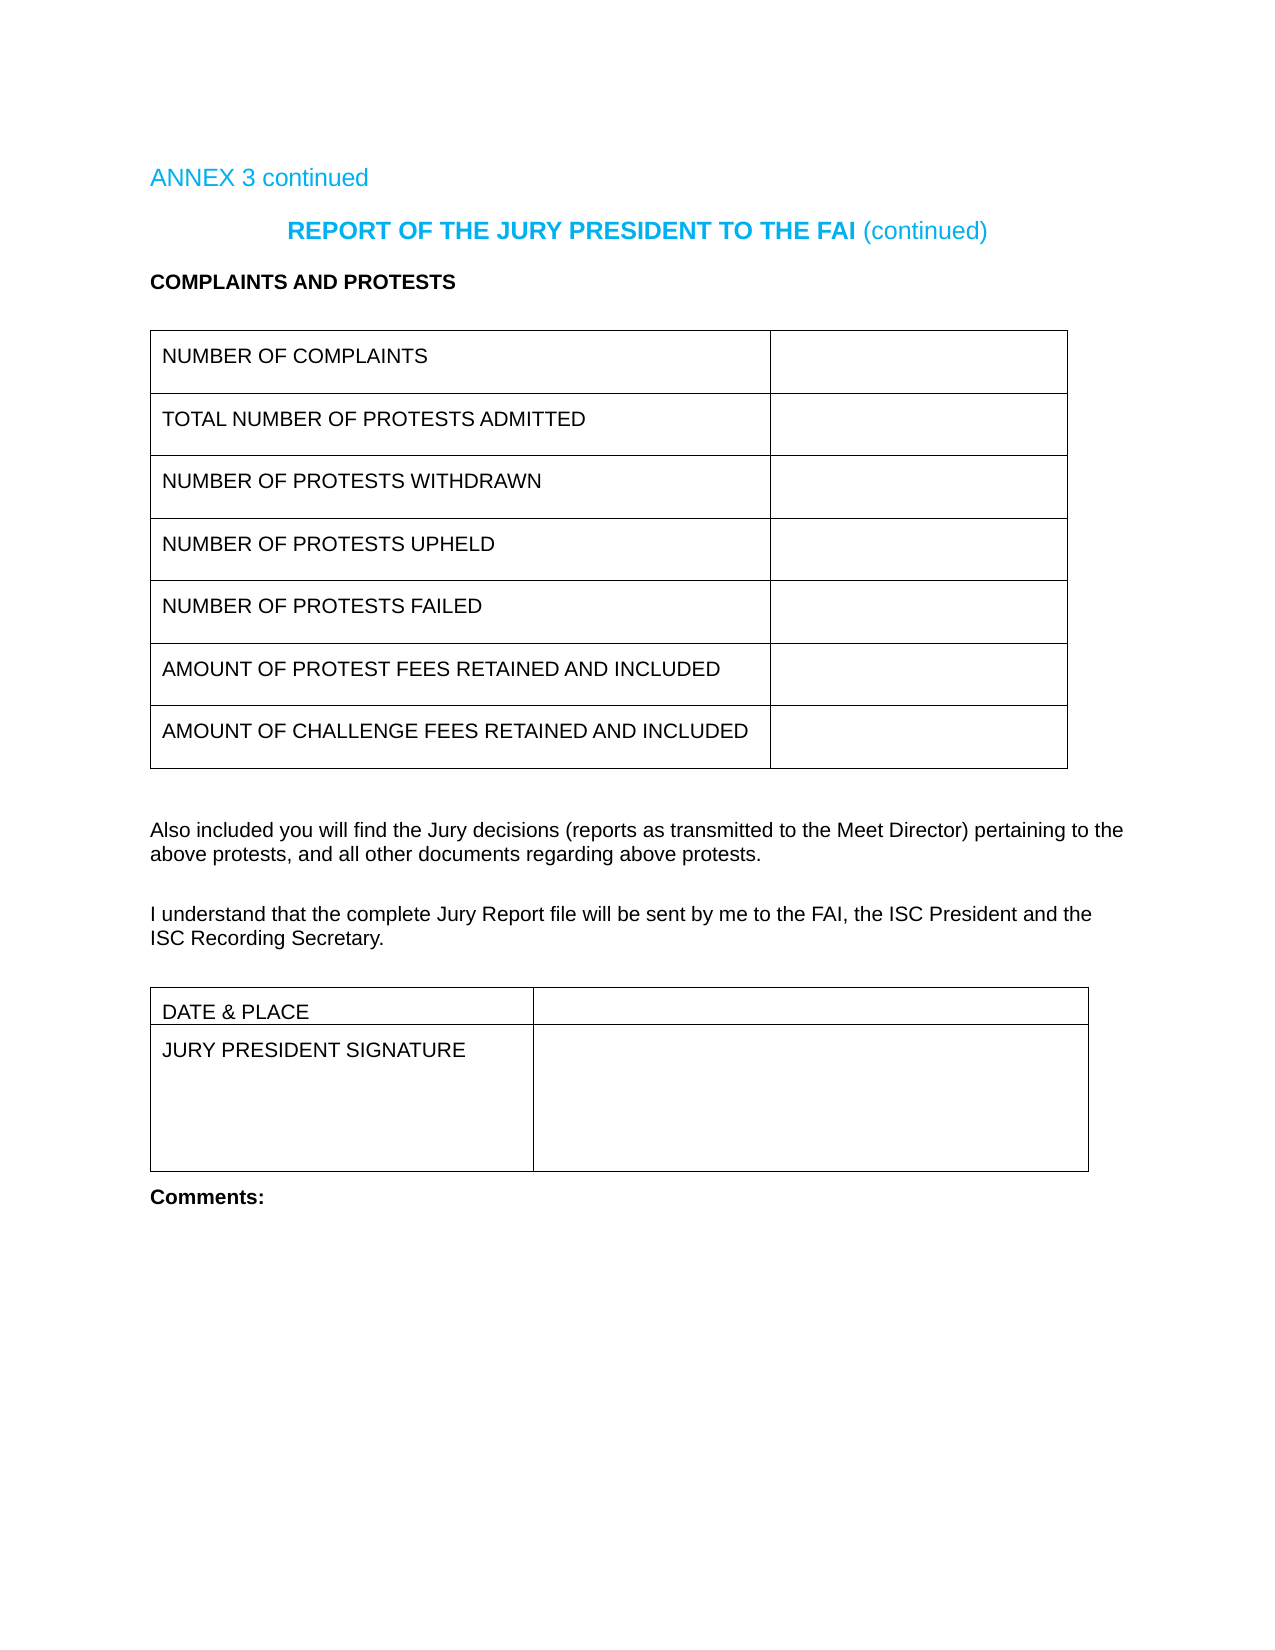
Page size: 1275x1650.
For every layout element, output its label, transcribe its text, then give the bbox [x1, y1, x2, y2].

text ANNEX 3 continued [150, 162, 1125, 191]
table_cell [771, 644, 1067, 705]
text REPORT OF THE JURY PRESIDENT TO THE FAI (continued) [150, 216, 1125, 245]
table_header [771, 331, 1067, 393]
table_cell [534, 1025, 1088, 1171]
table_cell [771, 581, 1067, 643]
table_cell AMOUNT OF PROTEST FEES RETAINED AND INCLUDED [151, 644, 770, 705]
text Comments: [150, 1184, 1125, 1208]
table_cell AMOUNT OF CHALLENGE FEES RETAINED AND INCLUDED [151, 706, 770, 768]
table_header [534, 988, 1088, 1024]
table_cell NUMBER OF PROTESTS WITHDRAWN [151, 456, 770, 518]
table_cell [771, 519, 1067, 580]
text COMPLAINTS AND PROTESTS [150, 270, 1125, 294]
table_cell NUMBER OF PROTESTS UPHELD [151, 519, 770, 580]
table_cell [771, 706, 1067, 768]
table_cell TOTAL NUMBER OF PROTESTS ADMITTED [151, 394, 770, 455]
table_cell NUMBER OF PROTESTS FAILED [151, 581, 770, 643]
text I understand that the complete Jury Report file will be sent by me to the FAI, the ISC President and the ISC Recording Secretary. [150, 902, 1125, 950]
table_header DATE & PLACE [151, 988, 533, 1024]
table_cell JURY PRESIDENT SIGNATURE [151, 1025, 533, 1171]
text Also included you will find the Jury decisions (reports as transmitted to the Meet Director) pertaining to the above protests, and all other documents regarding above protests. [150, 818, 1125, 890]
table_cell [771, 456, 1067, 518]
table_cell [771, 394, 1067, 455]
table_header NUMBER OF COMPLAINTS [151, 331, 770, 393]
